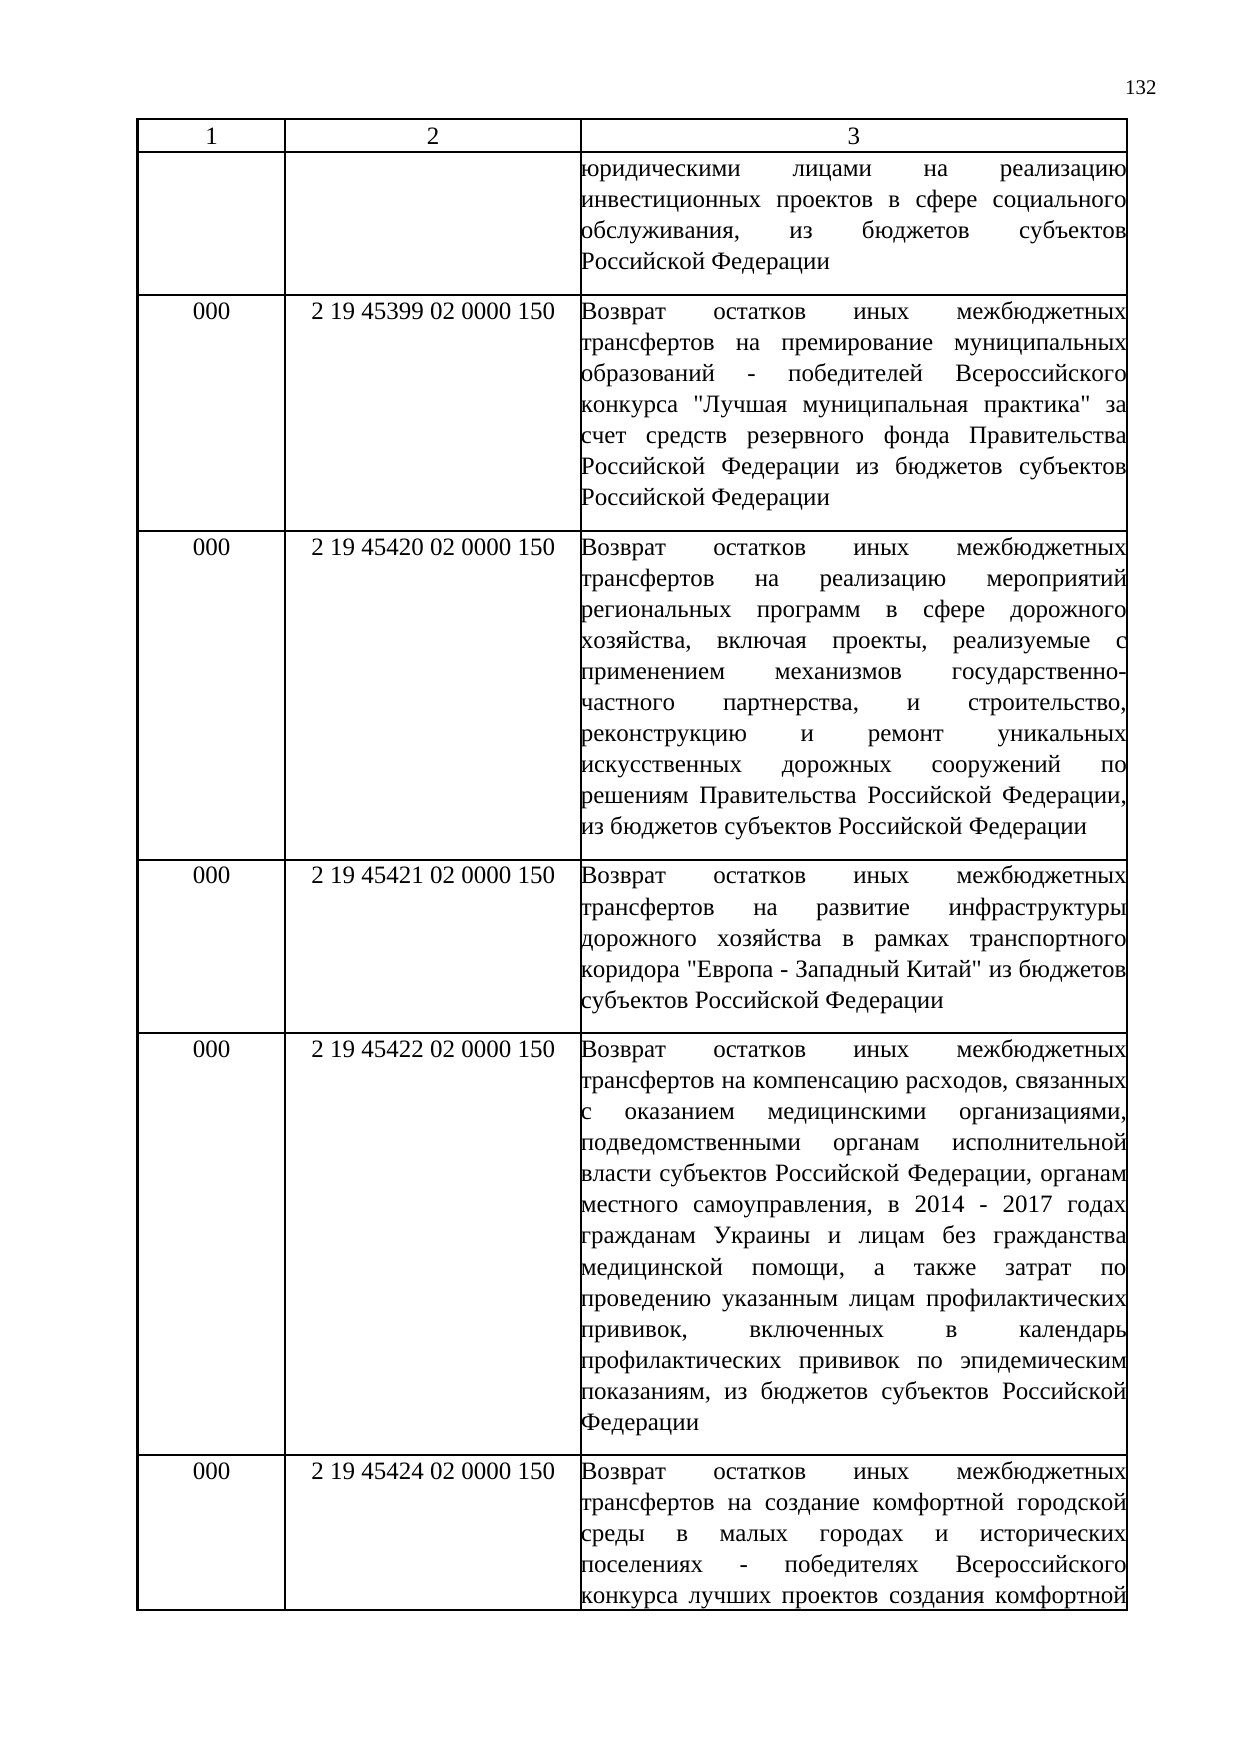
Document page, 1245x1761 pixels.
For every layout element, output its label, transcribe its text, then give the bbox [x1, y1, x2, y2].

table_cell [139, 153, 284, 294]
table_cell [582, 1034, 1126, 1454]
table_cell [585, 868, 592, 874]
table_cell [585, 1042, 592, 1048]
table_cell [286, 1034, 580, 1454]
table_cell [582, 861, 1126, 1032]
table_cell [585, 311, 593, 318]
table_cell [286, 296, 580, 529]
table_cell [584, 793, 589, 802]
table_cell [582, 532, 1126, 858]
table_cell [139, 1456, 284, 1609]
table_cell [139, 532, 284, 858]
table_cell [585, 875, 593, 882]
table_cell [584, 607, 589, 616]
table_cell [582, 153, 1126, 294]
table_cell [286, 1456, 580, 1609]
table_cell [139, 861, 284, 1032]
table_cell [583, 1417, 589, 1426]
table_header 3 [582, 120, 1126, 151]
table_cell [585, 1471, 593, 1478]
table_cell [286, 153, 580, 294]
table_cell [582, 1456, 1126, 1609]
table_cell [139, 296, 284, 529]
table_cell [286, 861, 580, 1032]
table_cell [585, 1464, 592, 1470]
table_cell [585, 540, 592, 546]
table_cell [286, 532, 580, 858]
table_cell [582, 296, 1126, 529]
table_header 2 [286, 120, 580, 151]
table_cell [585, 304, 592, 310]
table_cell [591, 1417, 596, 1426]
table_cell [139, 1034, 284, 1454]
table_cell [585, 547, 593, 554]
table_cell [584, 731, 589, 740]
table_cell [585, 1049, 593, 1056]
table_header 1 [139, 120, 284, 151]
